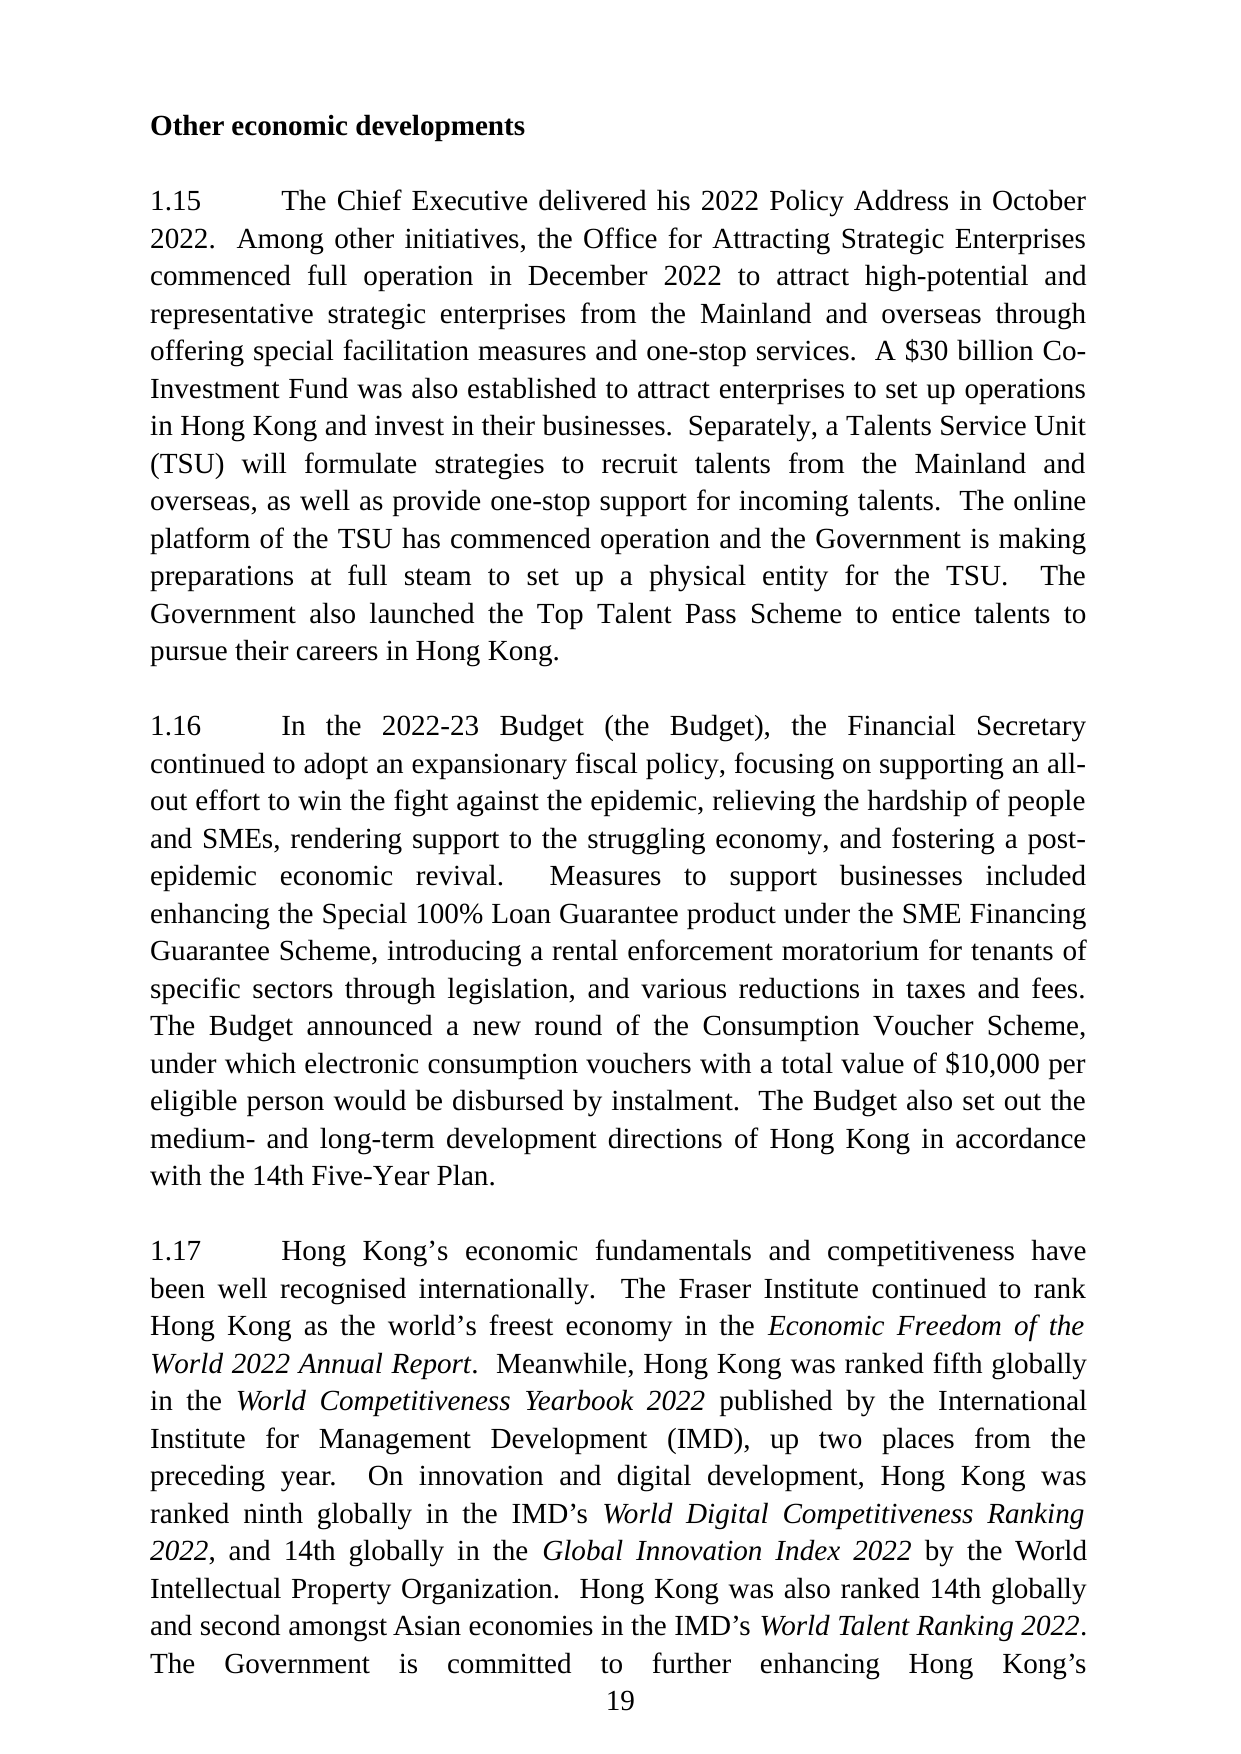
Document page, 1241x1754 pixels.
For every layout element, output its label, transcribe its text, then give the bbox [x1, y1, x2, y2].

text Other economic developments [150, 106, 1090, 144]
list The Chief Executive delivered his 2022 Policy Address in October 2022. Among other initiatives, the Office for Attracting Strategic Enterprises commenced full operation in December 2022 to attract high-potential and representative strategic enterprises from the Mainland and overseas through offering special facilitation measures and one-stop services. A $30 billion Co-Investment Fund was also established to attract enterprises to set up operations in Hong Kong and invest in their businesses. Separately, a Talents Service Unit (TSU) will formulate strategies to recruit talents from the Mainland and overseas, as well as provide one-stop support for incoming talents. The online platform of the TSU has commenced operation and the Government is making preparations at full steam to set up a physical entity for the TSU. The Government also launched the Top Talent Pass Scheme to entice talents to pursue their careers in Hong Kong. [150, 181, 1087, 669]
list In the 2022-23 Budget (the Budget), the Financial Secretary continued to adopt an expansionary fiscal policy, focusing on supporting an all-out effort to win the fight against the epidemic, relieving the hardship of people and SMEs, rendering support to the struggling economy, and fostering a post-epidemic economic revival. Measures to support businesses included enhancing the Special 100% Loan Guarantee product under the SME Financing Guarantee Scheme, introducing a rental enforcement moratorium for tenants of specific sectors through legislation, and various reductions in taxes and fees. The Budget announced a new round of the Consumption Voucher Scheme, under which electronic consumption vouchers with a total value of $10,000 per eligible person would be disbursed by instalment. The Budget also set out the medium- and long-term development directions of Hong Kong in accordance with the 14th Five-Year Plan. [150, 706, 1087, 1194]
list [150, 1231, 1087, 1681]
